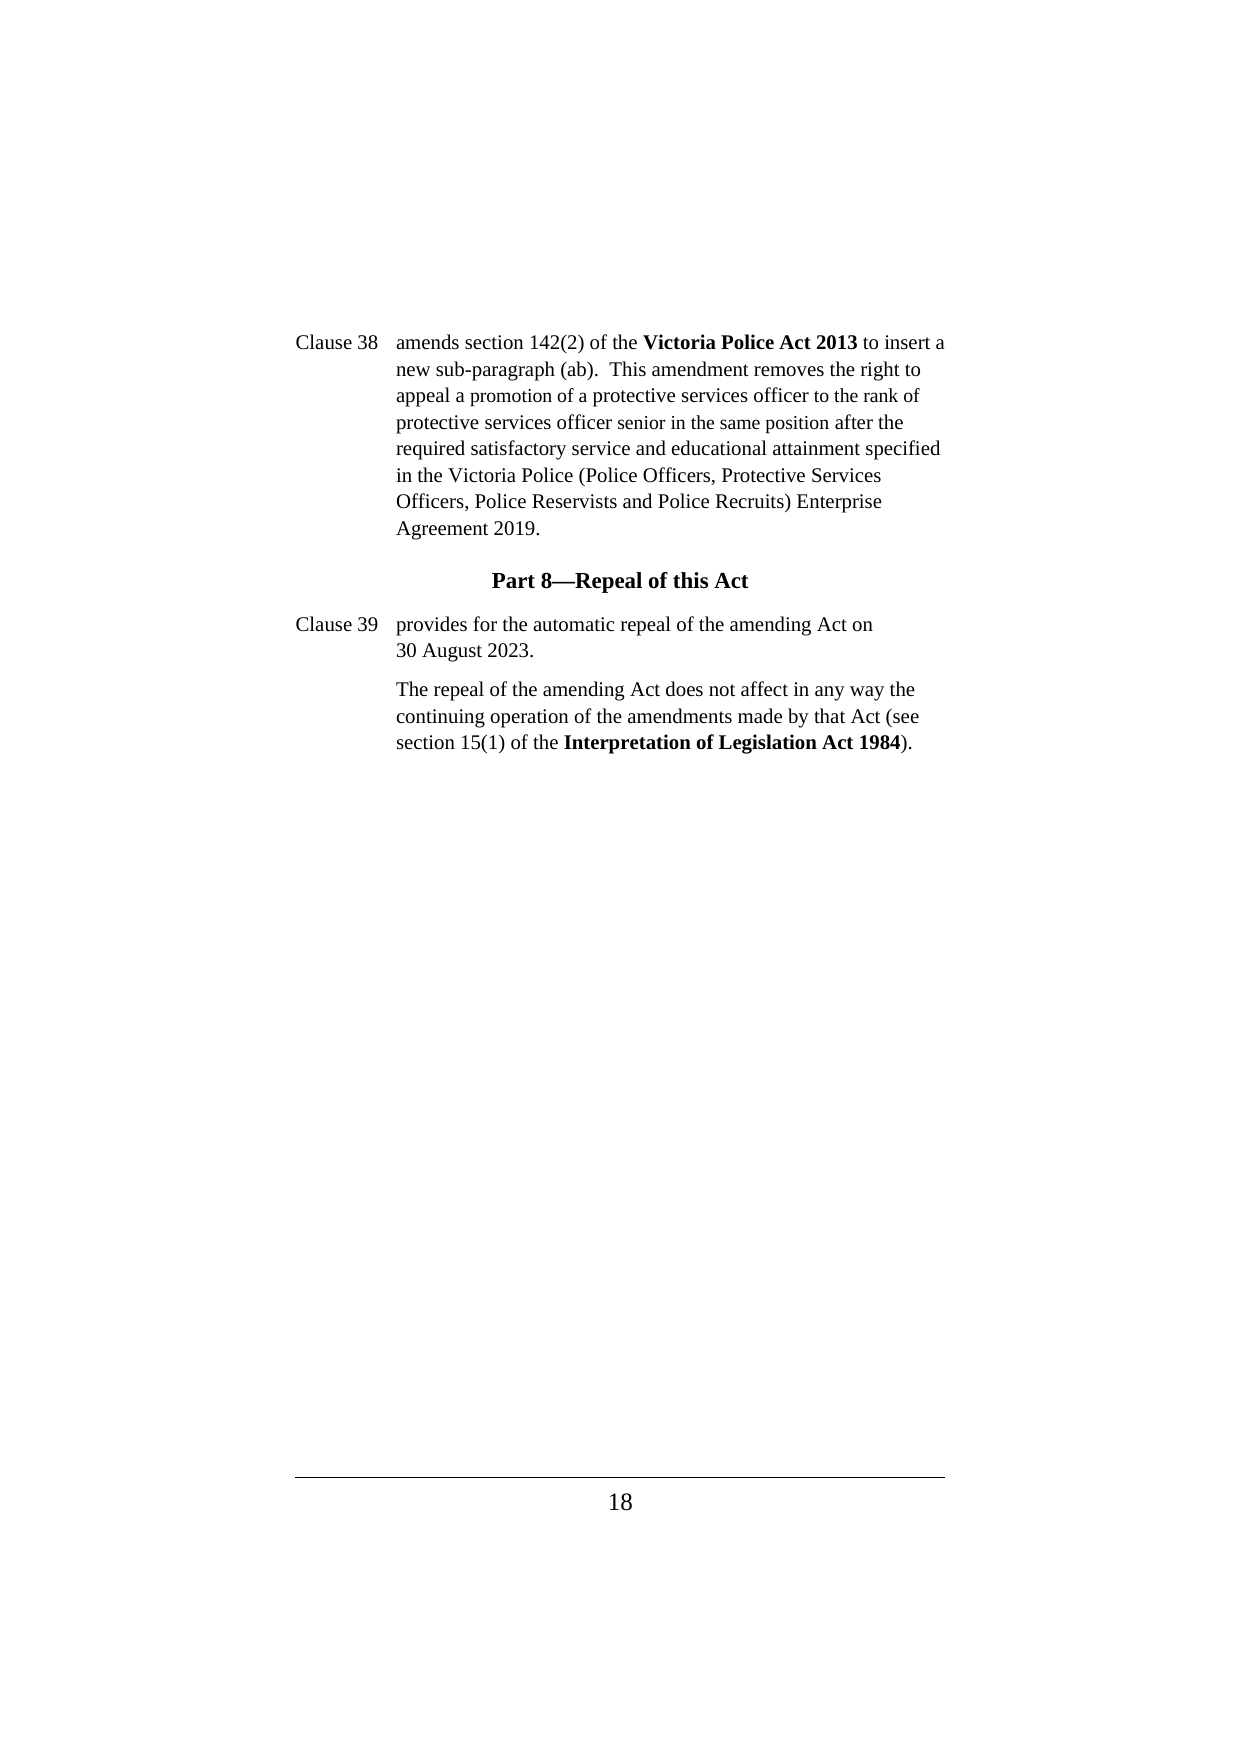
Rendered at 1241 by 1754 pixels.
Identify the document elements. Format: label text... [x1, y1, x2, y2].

text Clause 39 provides for the automatic repeal of the amending Act on 30 August 2023. [295, 612, 945, 662]
subtitle Part 8—Repeal of this Act [295, 567, 945, 593]
text Clause 38 amends section 142(2) of the Victoria Police Act 2013 to insert a new sub-paragraph (ab). This amendment removes the right to appeal a promotion of a protective services officer to the rank of protective services officer senior in the same position after the required satisfactory service and educational attainment specified in the Victoria Police (Police Officers, Protective Services Officers, Police Reservists and Police Recruits) Enterprise Agreement 2019. [295, 330, 945, 539]
text The repeal of the amending Act does not affect in any way the continuing operation of the amendments made by that Act (see section 15(1) of the Interpretation of Legislation Act 1984). [396, 677, 945, 754]
